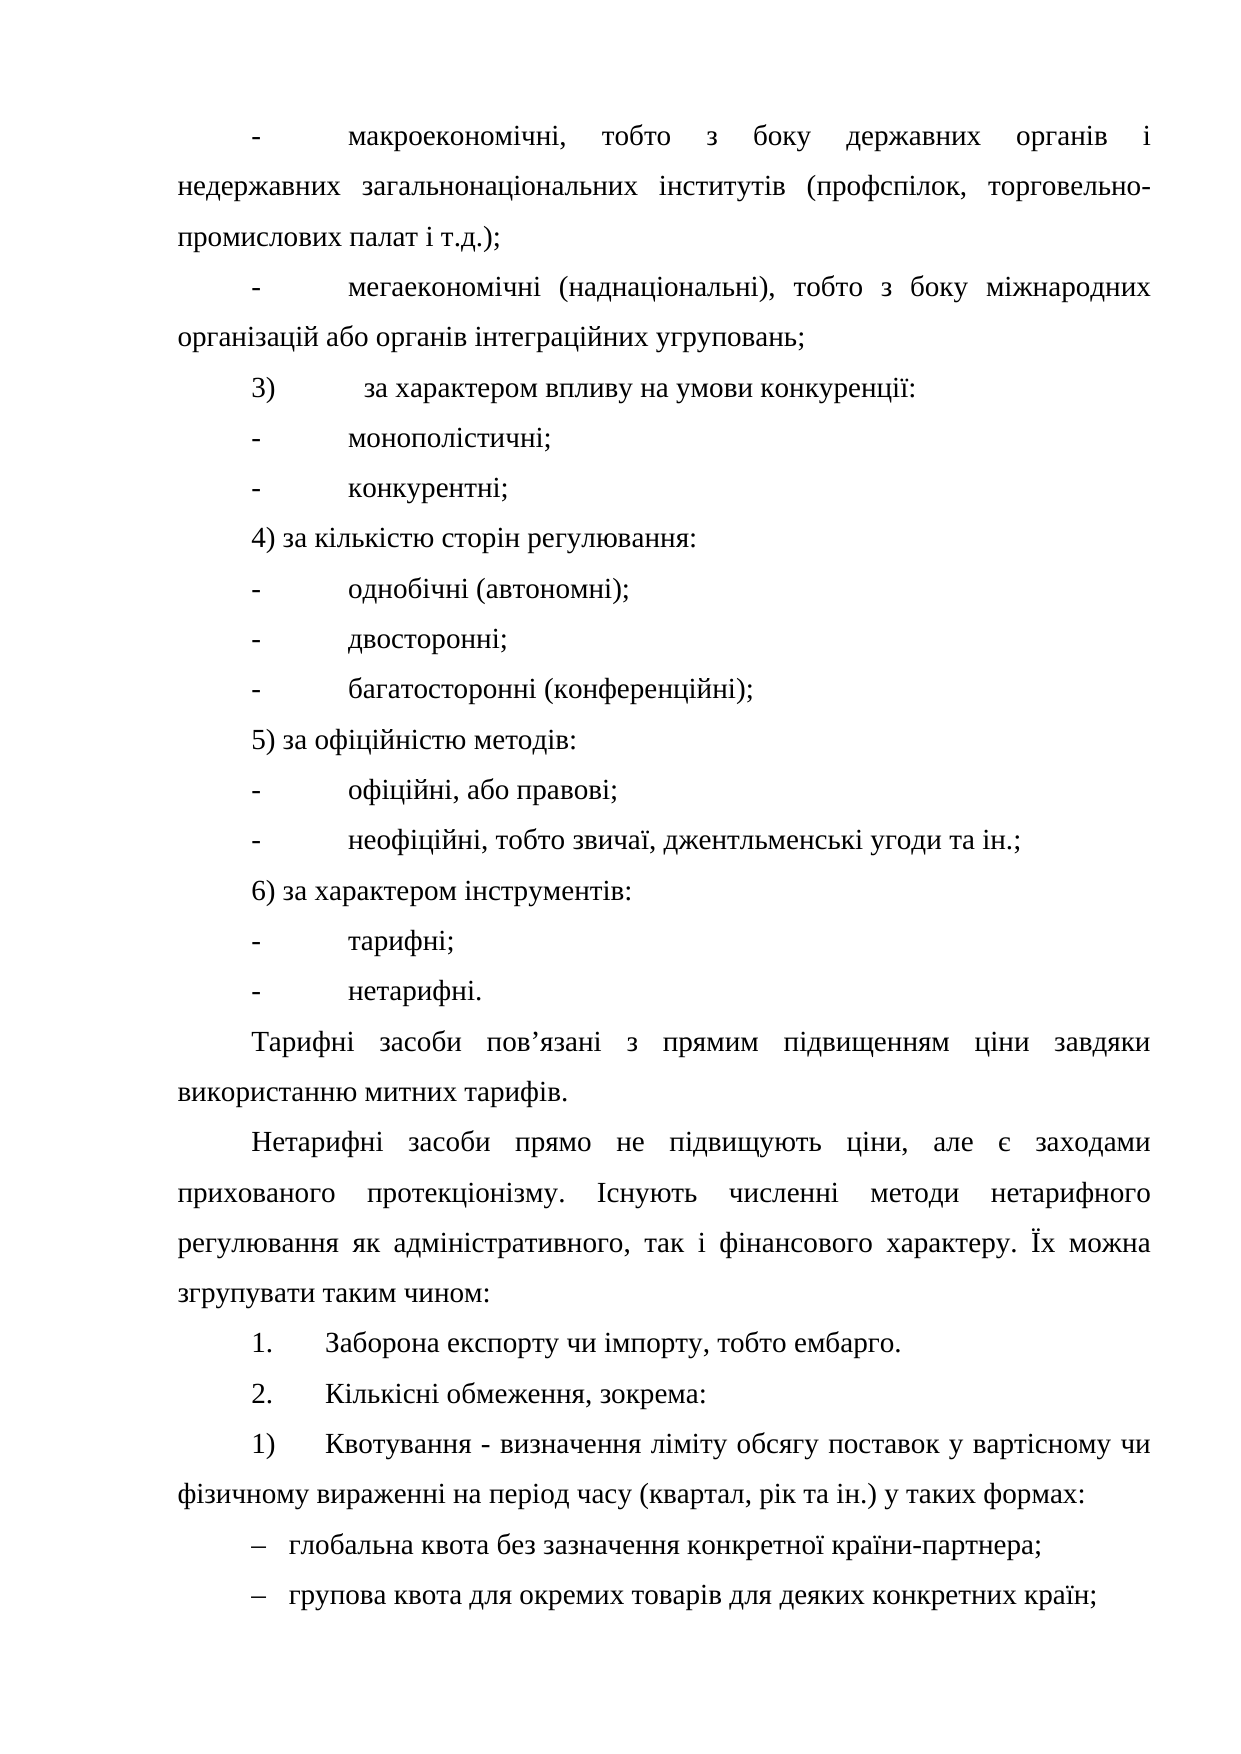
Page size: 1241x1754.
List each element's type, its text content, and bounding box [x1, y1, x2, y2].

text 4) за кількістю сторін регулювання: [177, 521, 1152, 554]
list конкурентні; [177, 470, 1152, 504]
list макроекономічні, тобто з боку державних органів і недержавних загальнонаціональних інститутів (профспілок, торговельно-промислових палат і т.д.); [177, 118, 1152, 252]
list Квотування - визначення ліміту обсягу поставок у вартісному чи фізичному вираженні на період часу (квартал, рік та ін.) у таких формах: [177, 1426, 1152, 1510]
list глобальна квота без зазначення конкретної країни-партнера; [177, 1527, 1152, 1560]
list неофіційні, тобто звичаї, джентльменські угоди та ін.; [177, 822, 1152, 856]
list нетарифні. [177, 973, 1152, 1007]
list Заборона експорту чи імпорту, тобто ембарго. [177, 1326, 1152, 1359]
list монополістичні; [177, 420, 1152, 453]
text Тарифні засоби пов’язані з прямим підвищенням ціни завдяки використанню митних тарифів. [177, 1024, 1152, 1108]
text 5) за офіційністю методів: [177, 722, 1152, 755]
list мегаекономічні (наднаціональні), тобто з боку міжнародних організацій або органів інтеграційних угруповань; [177, 269, 1152, 353]
text Нетарифні засоби прямо не підвищують ціни, але є заходами прихованого протекціонізму. Існують численні методи нетарифного регулювання як адміністративного, так і фінансового характеру. Їх можна згрупувати таким чином: [177, 1124, 1152, 1309]
list двосторонні; [177, 621, 1152, 655]
text 6) за характером інструментів: [177, 873, 1152, 906]
list багатосторонні (конференційні); [177, 672, 1152, 705]
list за характером впливу на умови конкуренції: [177, 370, 1152, 403]
list офіційні, або правові; [177, 772, 1152, 806]
list Кількісні обмеження, зокрема: [177, 1376, 1152, 1409]
list однобічні (автономні); [177, 571, 1152, 604]
list тарифні; [177, 923, 1152, 957]
list групова квота для окремих товарів для деяких конкретних країн; [177, 1577, 1152, 1611]
